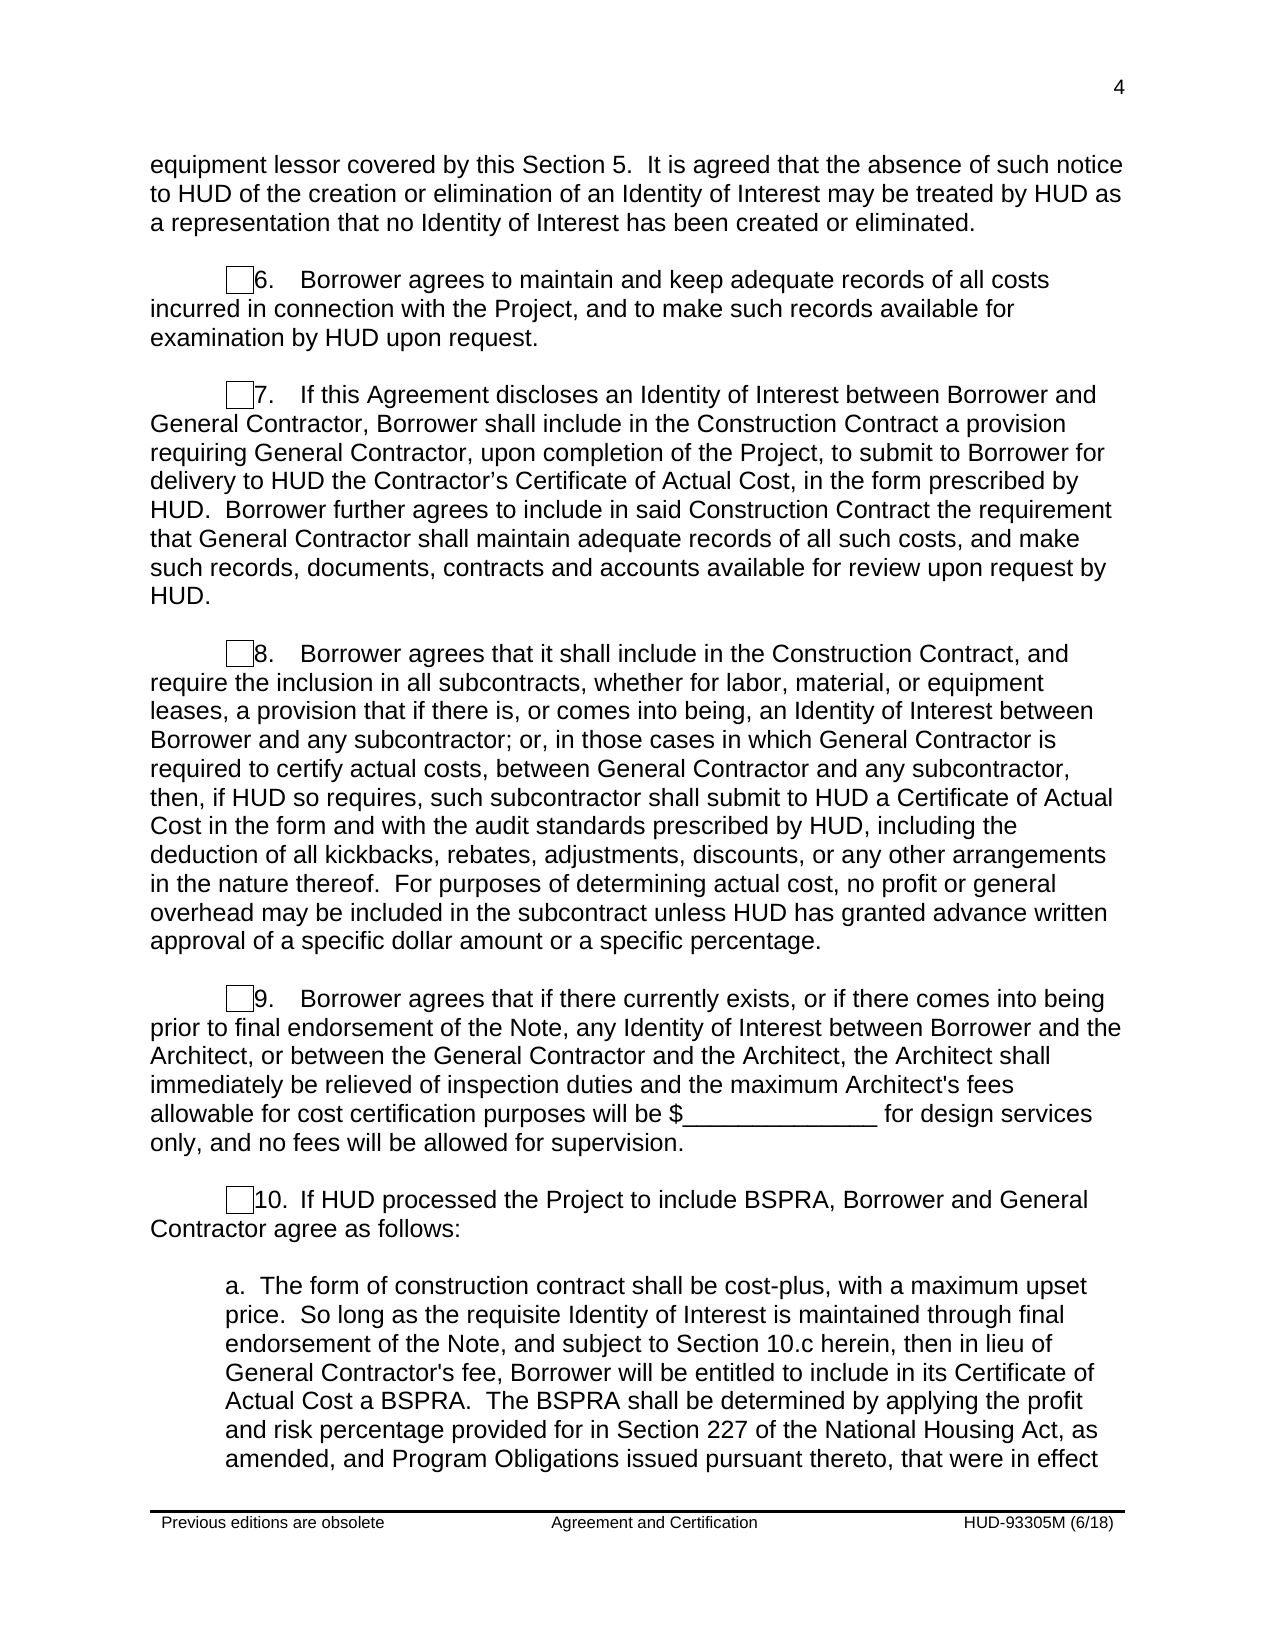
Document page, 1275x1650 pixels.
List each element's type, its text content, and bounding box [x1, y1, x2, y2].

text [150, 150, 1125, 236]
text 8. Borrower agrees that it shall include in the Construction Contract, and require the inclusion in all subcontracts, whether for labor, material, or equipment leases, a provision that if there is, or comes into being, an Identity of Interest between Borrower and any subcontractor; or, in those cases in which General Contractor is required to certify actual costs, between General Contractor and any subcontractor, then, if HUD so requires, such subcontractor shall submit to HUD a Certificate of Actual Cost in the form and with the audit standards prescribed by HUD, including the deduction of all kickbacks, rebates, adjustments, discounts, or any other arrangements in the nature thereof. For purposes of determining actual cost, no profit or general overhead may be included in the subcontract unless HUD has granted advance written approval of a specific dollar amount or a specific percentage. [150, 639, 1125, 955]
text 7. If this Agreement discloses an Identity of Interest between Borrower and General Contractor, Borrower shall include in the Construction Contract a provision requiring General Contractor, upon completion of the Project, to submit to Borrower for delivery to HUD the Contractor’s Certificate of Actual Cost, in the form prescribed by HUD. Borrower further agrees to include in said Construction Contract the requirement that General Contractor shall maintain adequate records of all such costs, and make such records, documents, contracts and accounts available for review upon request by HUD. [150, 380, 1125, 610]
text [225, 1271, 1125, 1472]
text 9. Borrower agrees that if there currently exists, or if there comes into being prior to final endorsement of the Note, any Identity of Interest between Borrower and the Architect, or between the General Contractor and the Architect, the Architect shall immediately be relieved of inspection duties and the maximum Architect's fees allowable for cost certification purposes will be $______________ for design services only, and no fees will be allowed for supervision. [150, 984, 1125, 1156]
text 10. If HUD processed the Project to include BSPRA, Borrower and General Contractor agree as follows: [150, 1185, 1125, 1242]
text 6. Borrower agrees to maintain and keep adequate records of all costs incurred in connection with the Project, and to make such records available for examination by HUD upon request. [150, 265, 1125, 351]
